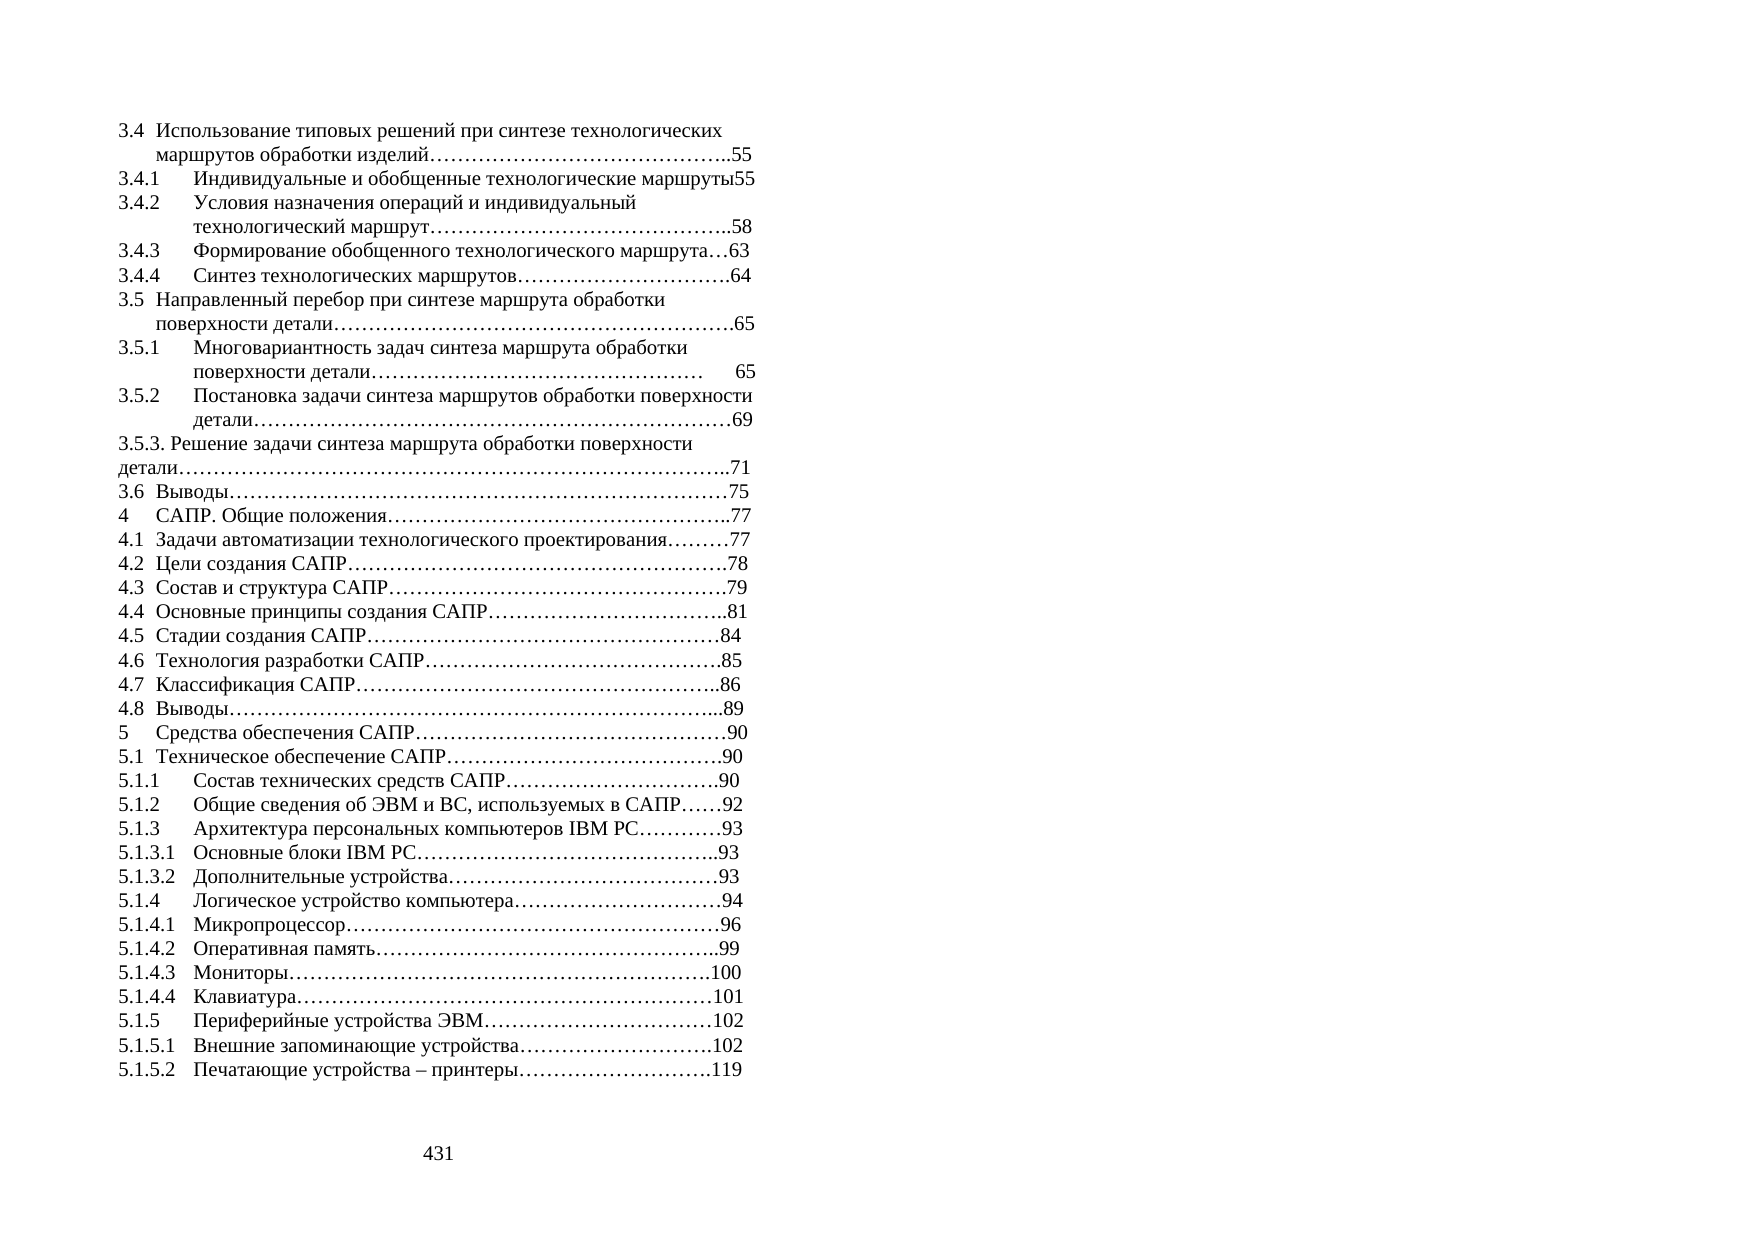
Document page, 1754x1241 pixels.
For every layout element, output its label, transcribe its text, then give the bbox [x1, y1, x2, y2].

list Состав и структура САПР………………………………………….79 [118, 575, 759, 599]
list Технология разработки САПР…………………………………….85 [118, 647, 759, 672]
list Задачи автоматизации технологического проектирования………77 [118, 527, 759, 551]
list Внешние запоминающие устройства……………………….102 [118, 1032, 759, 1057]
list Многовариантность задач синтеза маршрута обработки поверхности детали………………………………………… 65 [118, 335, 759, 383]
list Классификация САПР……………………………………………..86 [118, 672, 759, 696]
list Постановка задачи синтеза маршрутов обработки поверхности детали……………………………………………………………69 [118, 383, 759, 431]
list Состав технических средств САПР………………………….90 [118, 768, 759, 792]
list Использование типовых решений при синтезе технологических маршрутов обработки изделий……………………………………..55 [118, 118, 759, 166]
list Оперативная память…………………………………………..99 [118, 936, 759, 960]
list Цели создания САПР……………………………………………….78 [118, 551, 759, 575]
list Средства обеспечения САПР………………………………………90 [118, 720, 759, 744]
list Логическое устройство компьютера…………………………94 [118, 888, 759, 912]
list Микропроцессор………………………………………………96 [118, 912, 759, 936]
list Выводы………………………………………………………………75 [118, 479, 759, 503]
list Периферийные устройства ЭВМ……………………………102 [118, 1008, 759, 1032]
list Клавиатура……………………………………………………101 [118, 984, 759, 1008]
list Основные блоки IBM PС……………………………………..93 [118, 840, 759, 864]
list Формирование обобщенного технологического маршрута…63 [118, 238, 759, 262]
list Общие сведения об ЭВМ и ВС, используемых в САПР……92 [118, 792, 759, 816]
list Архитектура персональных компьютеров IBM PС…………93 [118, 816, 759, 840]
list Условия назначения операций и индивидуальный технологический маршрут……………………………………..58 [118, 190, 759, 238]
list Мониторы…………………………………………………….100 [118, 960, 759, 984]
list Синтез технологических маршрутов………………………….64 [118, 262, 759, 287]
list Выводы……………………………………………………………...89 [118, 696, 759, 720]
list Техническое обеспечение САПР………………………………….90 [118, 744, 759, 768]
list Индивидуальные и обобщенные технологические маршруты55 [118, 166, 759, 190]
list САПР. Общие положения…………………………………………..77 [118, 503, 759, 527]
list Печатающие устройства – принтеры……………………….119 [118, 1057, 759, 1081]
list Направленный перебор при синтезе маршрута обработки поверхности детали………………………………………………….65 [118, 287, 759, 335]
text 3.5.3. Решение задачи синтеза маршрута обработки поверхности детали……………………………………………………………………..71 [118, 431, 759, 479]
list Стадии создания САПР……………………………………………84 [118, 623, 759, 647]
list Основные принципы создания САПР……………………………..81 [118, 599, 759, 623]
list Дополнительные устройства…………………………………93 [118, 864, 759, 888]
